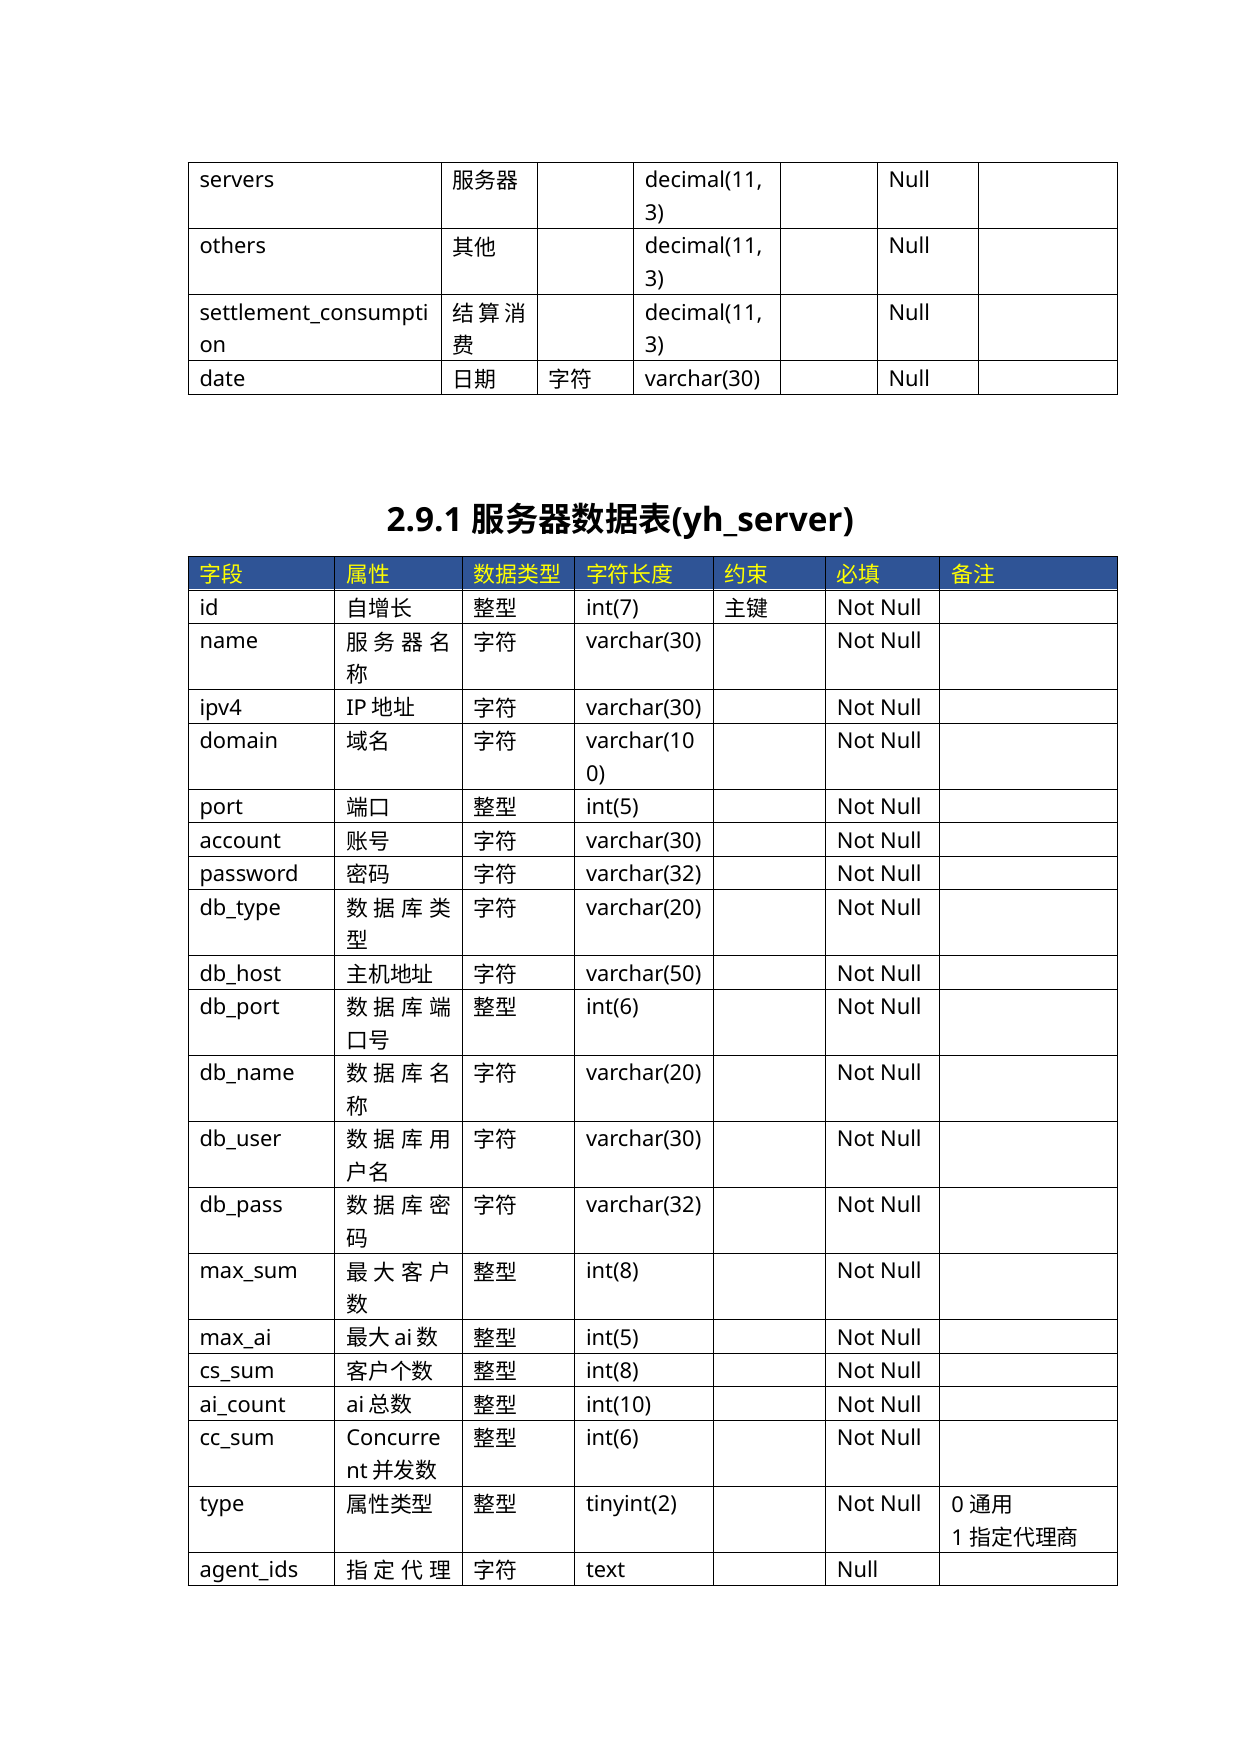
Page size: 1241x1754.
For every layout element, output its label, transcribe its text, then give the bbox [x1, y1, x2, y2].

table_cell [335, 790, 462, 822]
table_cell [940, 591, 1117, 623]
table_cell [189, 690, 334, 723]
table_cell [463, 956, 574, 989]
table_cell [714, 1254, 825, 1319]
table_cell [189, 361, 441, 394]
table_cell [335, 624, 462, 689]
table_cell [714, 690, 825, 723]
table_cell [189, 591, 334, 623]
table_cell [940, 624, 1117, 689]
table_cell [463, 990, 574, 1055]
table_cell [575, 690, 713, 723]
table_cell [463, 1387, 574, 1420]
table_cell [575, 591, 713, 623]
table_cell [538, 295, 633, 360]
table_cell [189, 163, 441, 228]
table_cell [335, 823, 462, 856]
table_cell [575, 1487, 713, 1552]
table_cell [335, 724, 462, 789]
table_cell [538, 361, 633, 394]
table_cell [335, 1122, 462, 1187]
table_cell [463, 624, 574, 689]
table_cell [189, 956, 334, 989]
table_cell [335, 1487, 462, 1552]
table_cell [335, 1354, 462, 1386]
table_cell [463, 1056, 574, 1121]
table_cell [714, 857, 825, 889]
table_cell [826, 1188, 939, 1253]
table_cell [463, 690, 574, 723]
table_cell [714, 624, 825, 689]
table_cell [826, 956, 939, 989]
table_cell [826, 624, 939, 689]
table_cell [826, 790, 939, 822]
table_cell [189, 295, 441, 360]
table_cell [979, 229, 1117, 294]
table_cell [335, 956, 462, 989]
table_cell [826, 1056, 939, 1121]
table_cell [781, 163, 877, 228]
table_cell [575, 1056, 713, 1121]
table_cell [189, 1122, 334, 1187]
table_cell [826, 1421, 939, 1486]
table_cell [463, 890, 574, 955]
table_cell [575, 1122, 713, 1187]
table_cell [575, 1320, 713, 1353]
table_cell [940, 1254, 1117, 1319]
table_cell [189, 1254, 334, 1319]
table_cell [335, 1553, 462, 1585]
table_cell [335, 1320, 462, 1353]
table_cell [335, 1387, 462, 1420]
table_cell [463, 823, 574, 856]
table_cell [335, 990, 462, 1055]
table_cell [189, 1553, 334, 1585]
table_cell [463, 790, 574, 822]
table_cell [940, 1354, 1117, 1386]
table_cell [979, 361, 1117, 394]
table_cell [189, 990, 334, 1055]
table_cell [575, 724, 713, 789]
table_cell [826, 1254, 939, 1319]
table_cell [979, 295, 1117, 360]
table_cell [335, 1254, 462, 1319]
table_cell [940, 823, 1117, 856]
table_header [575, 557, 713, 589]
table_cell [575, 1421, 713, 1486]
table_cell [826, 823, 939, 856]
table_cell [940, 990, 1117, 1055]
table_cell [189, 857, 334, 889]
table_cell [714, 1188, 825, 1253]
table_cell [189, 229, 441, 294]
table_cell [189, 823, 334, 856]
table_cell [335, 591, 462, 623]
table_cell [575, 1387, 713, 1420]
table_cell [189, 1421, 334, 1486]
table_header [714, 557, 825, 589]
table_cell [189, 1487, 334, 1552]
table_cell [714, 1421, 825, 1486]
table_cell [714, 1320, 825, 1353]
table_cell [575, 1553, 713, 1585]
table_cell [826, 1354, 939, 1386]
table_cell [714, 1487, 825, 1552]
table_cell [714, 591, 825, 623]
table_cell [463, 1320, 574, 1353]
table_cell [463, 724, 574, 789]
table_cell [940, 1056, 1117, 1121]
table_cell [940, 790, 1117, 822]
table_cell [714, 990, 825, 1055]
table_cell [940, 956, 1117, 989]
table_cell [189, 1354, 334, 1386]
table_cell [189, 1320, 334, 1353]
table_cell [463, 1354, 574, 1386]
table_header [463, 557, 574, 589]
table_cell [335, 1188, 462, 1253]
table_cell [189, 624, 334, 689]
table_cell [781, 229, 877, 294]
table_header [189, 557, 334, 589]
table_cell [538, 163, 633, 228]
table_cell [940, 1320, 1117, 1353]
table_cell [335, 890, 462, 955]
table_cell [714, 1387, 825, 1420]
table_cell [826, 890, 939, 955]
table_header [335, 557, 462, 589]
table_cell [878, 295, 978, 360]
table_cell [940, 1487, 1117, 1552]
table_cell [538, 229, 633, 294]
title 2.9.1 服务器数据表(yh_server) [187, 485, 1053, 550]
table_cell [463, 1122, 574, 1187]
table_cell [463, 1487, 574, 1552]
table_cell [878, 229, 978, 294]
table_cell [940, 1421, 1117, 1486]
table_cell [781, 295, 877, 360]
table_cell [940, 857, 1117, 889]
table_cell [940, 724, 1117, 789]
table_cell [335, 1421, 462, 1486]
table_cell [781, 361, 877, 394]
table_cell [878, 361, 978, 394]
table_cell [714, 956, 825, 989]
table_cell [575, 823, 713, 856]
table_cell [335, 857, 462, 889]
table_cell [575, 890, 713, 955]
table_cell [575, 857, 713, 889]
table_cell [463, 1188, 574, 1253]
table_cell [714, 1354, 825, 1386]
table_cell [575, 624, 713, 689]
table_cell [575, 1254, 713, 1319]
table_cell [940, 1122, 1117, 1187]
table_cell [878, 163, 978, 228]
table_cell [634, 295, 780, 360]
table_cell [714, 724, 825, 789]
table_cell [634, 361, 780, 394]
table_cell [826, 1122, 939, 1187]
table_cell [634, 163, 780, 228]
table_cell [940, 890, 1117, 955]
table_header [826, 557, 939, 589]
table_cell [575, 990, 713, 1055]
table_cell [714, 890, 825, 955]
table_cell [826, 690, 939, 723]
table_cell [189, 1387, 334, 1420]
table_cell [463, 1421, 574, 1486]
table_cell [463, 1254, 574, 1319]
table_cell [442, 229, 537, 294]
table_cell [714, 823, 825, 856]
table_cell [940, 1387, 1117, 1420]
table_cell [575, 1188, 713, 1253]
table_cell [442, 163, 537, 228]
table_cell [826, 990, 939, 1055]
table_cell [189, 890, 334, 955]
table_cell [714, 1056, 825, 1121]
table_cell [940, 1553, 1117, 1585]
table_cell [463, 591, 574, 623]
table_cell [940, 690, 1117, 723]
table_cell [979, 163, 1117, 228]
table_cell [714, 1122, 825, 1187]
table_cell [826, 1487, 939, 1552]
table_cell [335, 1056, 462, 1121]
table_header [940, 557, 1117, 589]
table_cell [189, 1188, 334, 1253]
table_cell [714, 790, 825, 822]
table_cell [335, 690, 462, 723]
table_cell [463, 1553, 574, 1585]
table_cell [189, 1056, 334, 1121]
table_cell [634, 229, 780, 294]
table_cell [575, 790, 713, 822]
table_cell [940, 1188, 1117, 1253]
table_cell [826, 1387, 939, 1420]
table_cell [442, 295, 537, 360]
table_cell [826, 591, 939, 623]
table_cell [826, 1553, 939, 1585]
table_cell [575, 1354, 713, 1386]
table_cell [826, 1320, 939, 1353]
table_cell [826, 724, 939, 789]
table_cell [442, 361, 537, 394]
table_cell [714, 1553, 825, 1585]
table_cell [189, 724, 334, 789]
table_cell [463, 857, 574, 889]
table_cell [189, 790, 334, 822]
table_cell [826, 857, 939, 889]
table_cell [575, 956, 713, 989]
